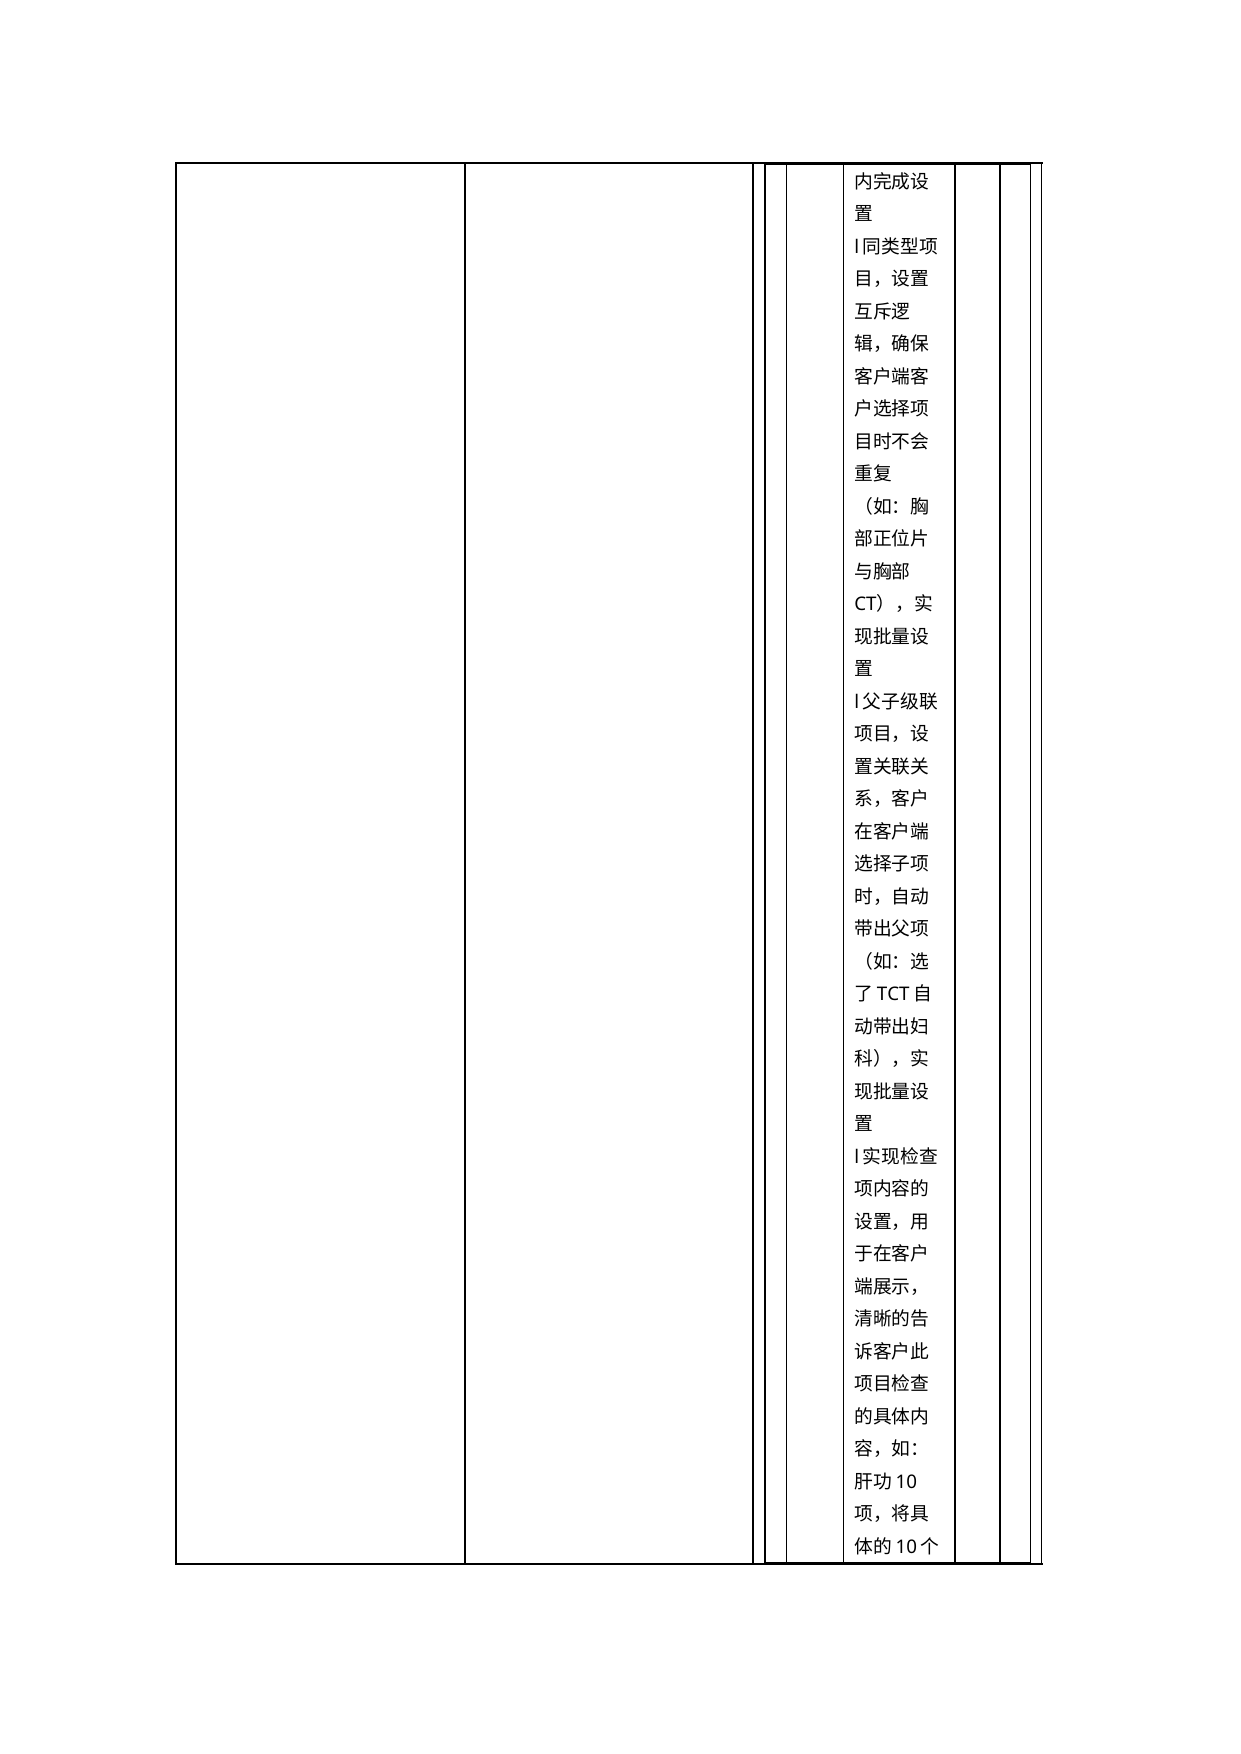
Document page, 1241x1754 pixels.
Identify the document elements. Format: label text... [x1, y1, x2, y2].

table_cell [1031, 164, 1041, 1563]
table_cell 1 [177, 164, 464, 1563]
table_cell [844, 165, 954, 1562]
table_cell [956, 165, 999, 1562]
table_cell [466, 164, 752, 1563]
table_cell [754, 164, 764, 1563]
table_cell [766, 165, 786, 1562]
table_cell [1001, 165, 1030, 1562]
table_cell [787, 165, 843, 1562]
